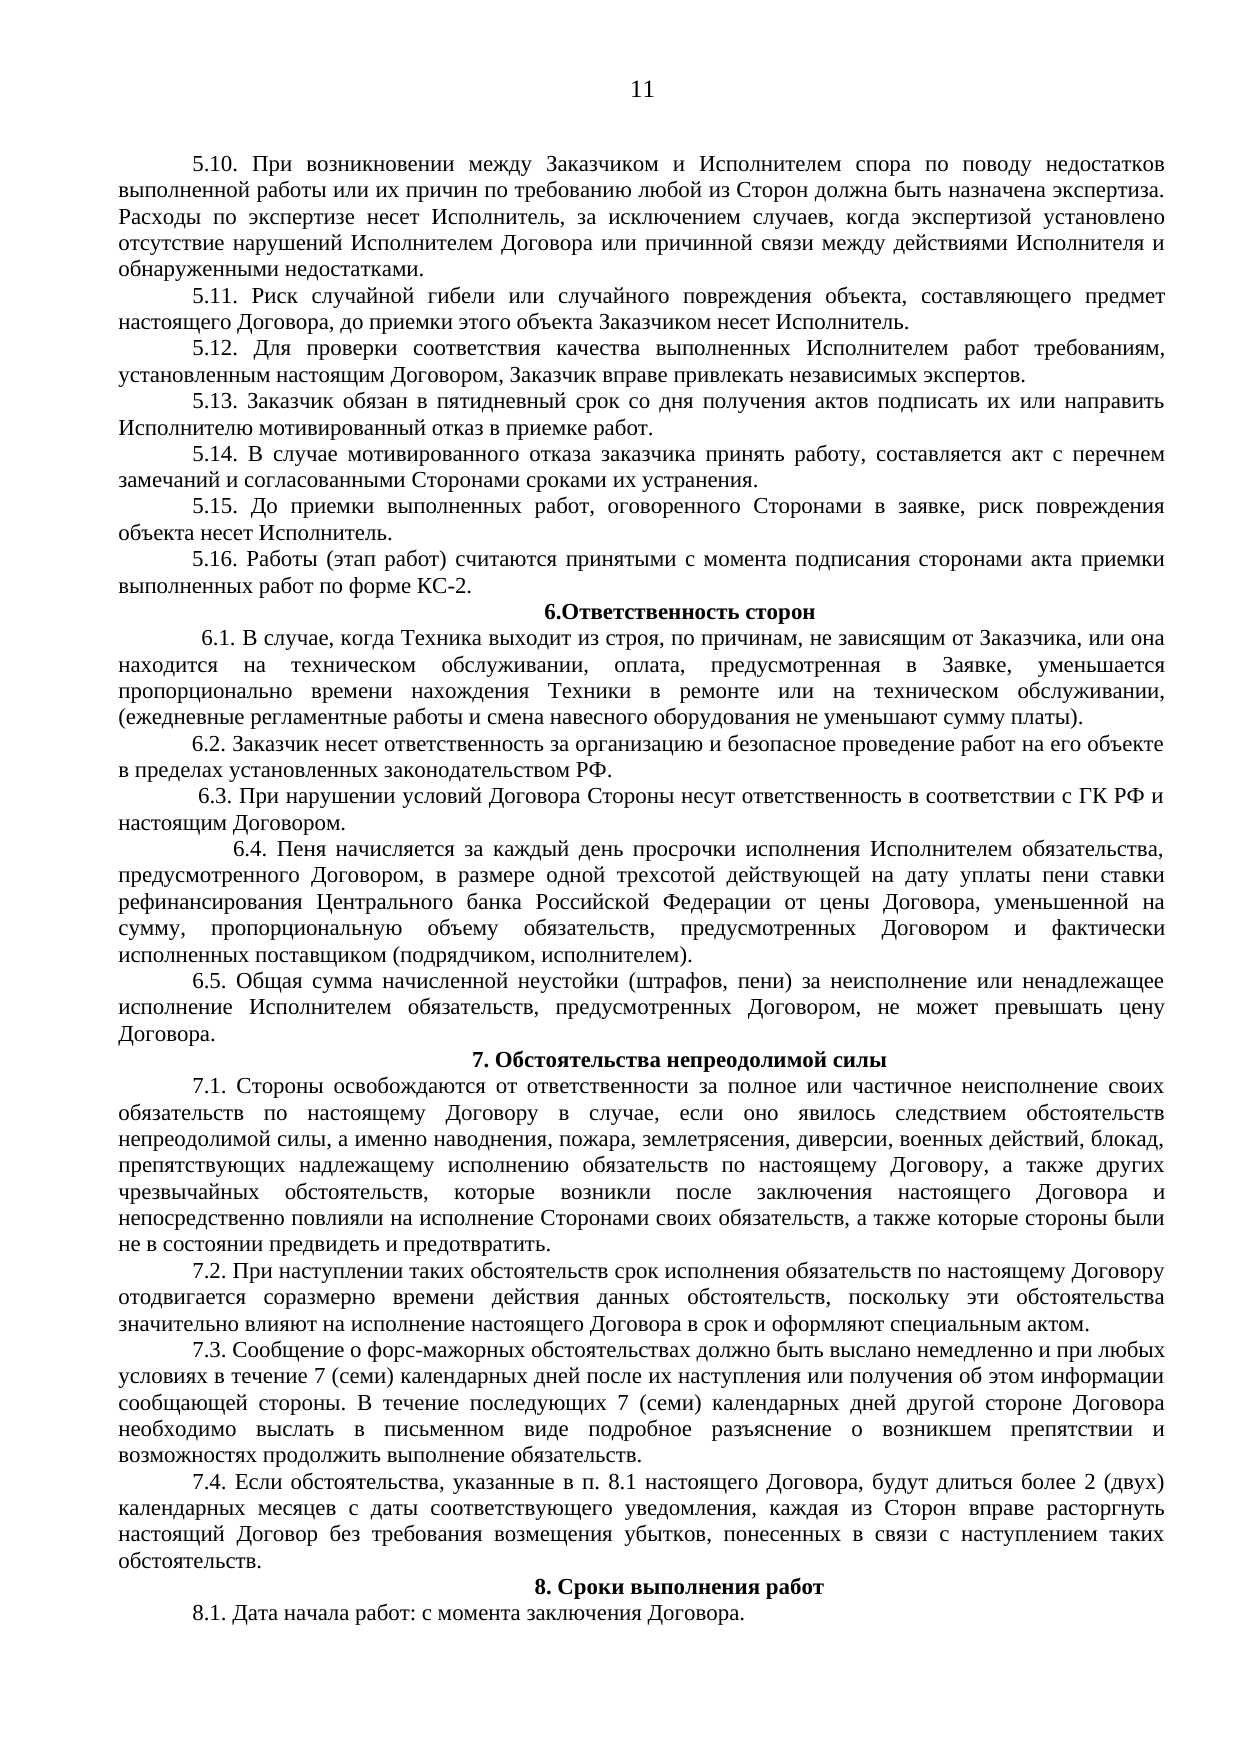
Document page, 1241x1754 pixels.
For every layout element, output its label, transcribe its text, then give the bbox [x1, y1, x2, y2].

text 5.11. Риск случайной гибели или случайного повреждения объекта, составляющего предмет настоящего Договора, до приемки этого объекта Заказчиком несет Исполнитель. [118, 282, 1167, 334]
text 6.2. Заказчик несет ответственность за организацию и безопасное проведение работ на его объекте в пределах установленных законодательством РФ. [118, 730, 1167, 782]
text 6.3. При нарушении условий Договора Стороны несут ответственность в соответствии с ГК РФ и настоящим Договором. [118, 782, 1167, 835]
text 5.16. Работы (этап работ) считаются принятыми с момента подписания сторонами акта приемки выполненных работ по форме КС-2. [118, 545, 1167, 598]
text 5.13. Заказчик обязан в пятидневный срок со дня получения актов подписать их или направить Исполнителю мотивированный отказ в приемке работ. [118, 387, 1167, 440]
text 7.2. При наступлении таких обстоятельств срок исполнения обязательств по настоящему Договору отодвигается соразмерно времени действия данных обстоятельств, поскольку эти обстоятельства значительно влияют на исполнение настоящего Договора в срок и оформляют специальным актом. [118, 1257, 1167, 1336]
text 8.1. Дата начала работ: с момента заключения Договора. [118, 1599, 1167, 1626]
text 5.10. При возникновении между Заказчиком и Исполнителем спора по поводу недостатков выполненной работы или их причин по требованию любой из Сторон должна быть назначена экспертиза. Расходы по экспертизе несет Исполнитель, за исключением случаев, когда экспертизой установлено отсутствие нарушений Исполнителем Договора или причинной связи между действиями Исполнителя и обнаруженными недостатками. [118, 150, 1167, 282]
text 7.1. Стороны освобождаются от ответственности за полное или частичное неисполнение своих обязательств по настоящему Договору в случае, если оно явилось следствием обстоятельств непреодолимой силы, а именно наводнения, пожара, землетрясения, диверсии, военных действий, блокад, препятствующих надлежащему исполнению обязательств по настоящему Договору, а также других чрезвычайных обстоятельств, которые возникли после заключения настоящего Договора и непосредственно повлияли на исполнение Сторонами своих обязательств, а также которые стороны были не в состоянии предвидеть и предотвратить. [118, 1072, 1167, 1257]
text 7. Обстоятельства непреодолимой силы [192, 1046, 1167, 1072]
text 5.15. До приемки выполненных работ, оговоренного Сторонами в заявке, риск повреждения объекта несет Исполнитель. [118, 493, 1167, 545]
text 6.Ответственность сторон [193, 598, 1167, 624]
text 6.5. Общая сумма начисленной неустойки (штрафов, пени) за неисполнение или ненадлежащее исполнение Исполнителем обязательств, предусмотренных Договором, не может превышать цену Договора. [118, 967, 1167, 1046]
text 6.4. Пеня начисляется за каждый день просрочки исполнения Исполнителем обязательства, предусмотренного Договором, в размере одной трехсотой действующей на дату уплаты пени ставки рефинансирования Центрального банка Российской Федерации от цены Договора, уменьшенной на сумму, пропорциональную объему обязательств, предусмотренных Договором и фактически исполненных поставщиком (подрядчиком, исполнителем). [118, 835, 1167, 967]
text 7.4. Если обстоятельства, указанные в п. 8.1 настоящего Договора, будут длиться более 2 (двух) календарных месяцев с даты соответствующего уведомления, каждая из Сторон вправе расторгнуть настоящий Договор без требования возмещения убытков, понесенных в связи с наступлением таких обстоятельств. [118, 1468, 1167, 1573]
text 8. Сроки выполнения работ [192, 1573, 1167, 1599]
text 7.3. Сообщение о форс-мажорных обстоятельствах должно быть выслано немедленно и при любых условиях в течение 7 (семи) календарных дней после их наступления или получения об этом информации сообщающей стороны. В течение последующих 7 (семи) календарных дней другой стороне Договора необходимо выслать в письменном виде подробное разъяснение о возникшем препятствии и возможностях продолжить выполнение обязательств. [118, 1336, 1167, 1468]
text 6.1. В случае, когда Техника выходит из строя, по причинам, не зависящим от Заказчика, или она находится на техническом обслуживании, оплата, предусмотренная в Заявке, уменьшается пропорционально времени нахождения Техники в ремонте или на техническом обслуживании, (ежедневные регламентные работы и смена навесного оборудования не уменьшают сумму платы). [118, 624, 1167, 730]
text 5.14. В случае мотивированного отказа заказчика принять работу, составляется акт с перечнем замечаний и согласованными Сторонами сроками их устранения. [118, 440, 1167, 493]
text 5.12. Для проверки соответствия качества выполненных Исполнителем работ требованиям, установленным настоящим Договором, Заказчик вправе привлекать независимых экспертов. [118, 334, 1167, 387]
